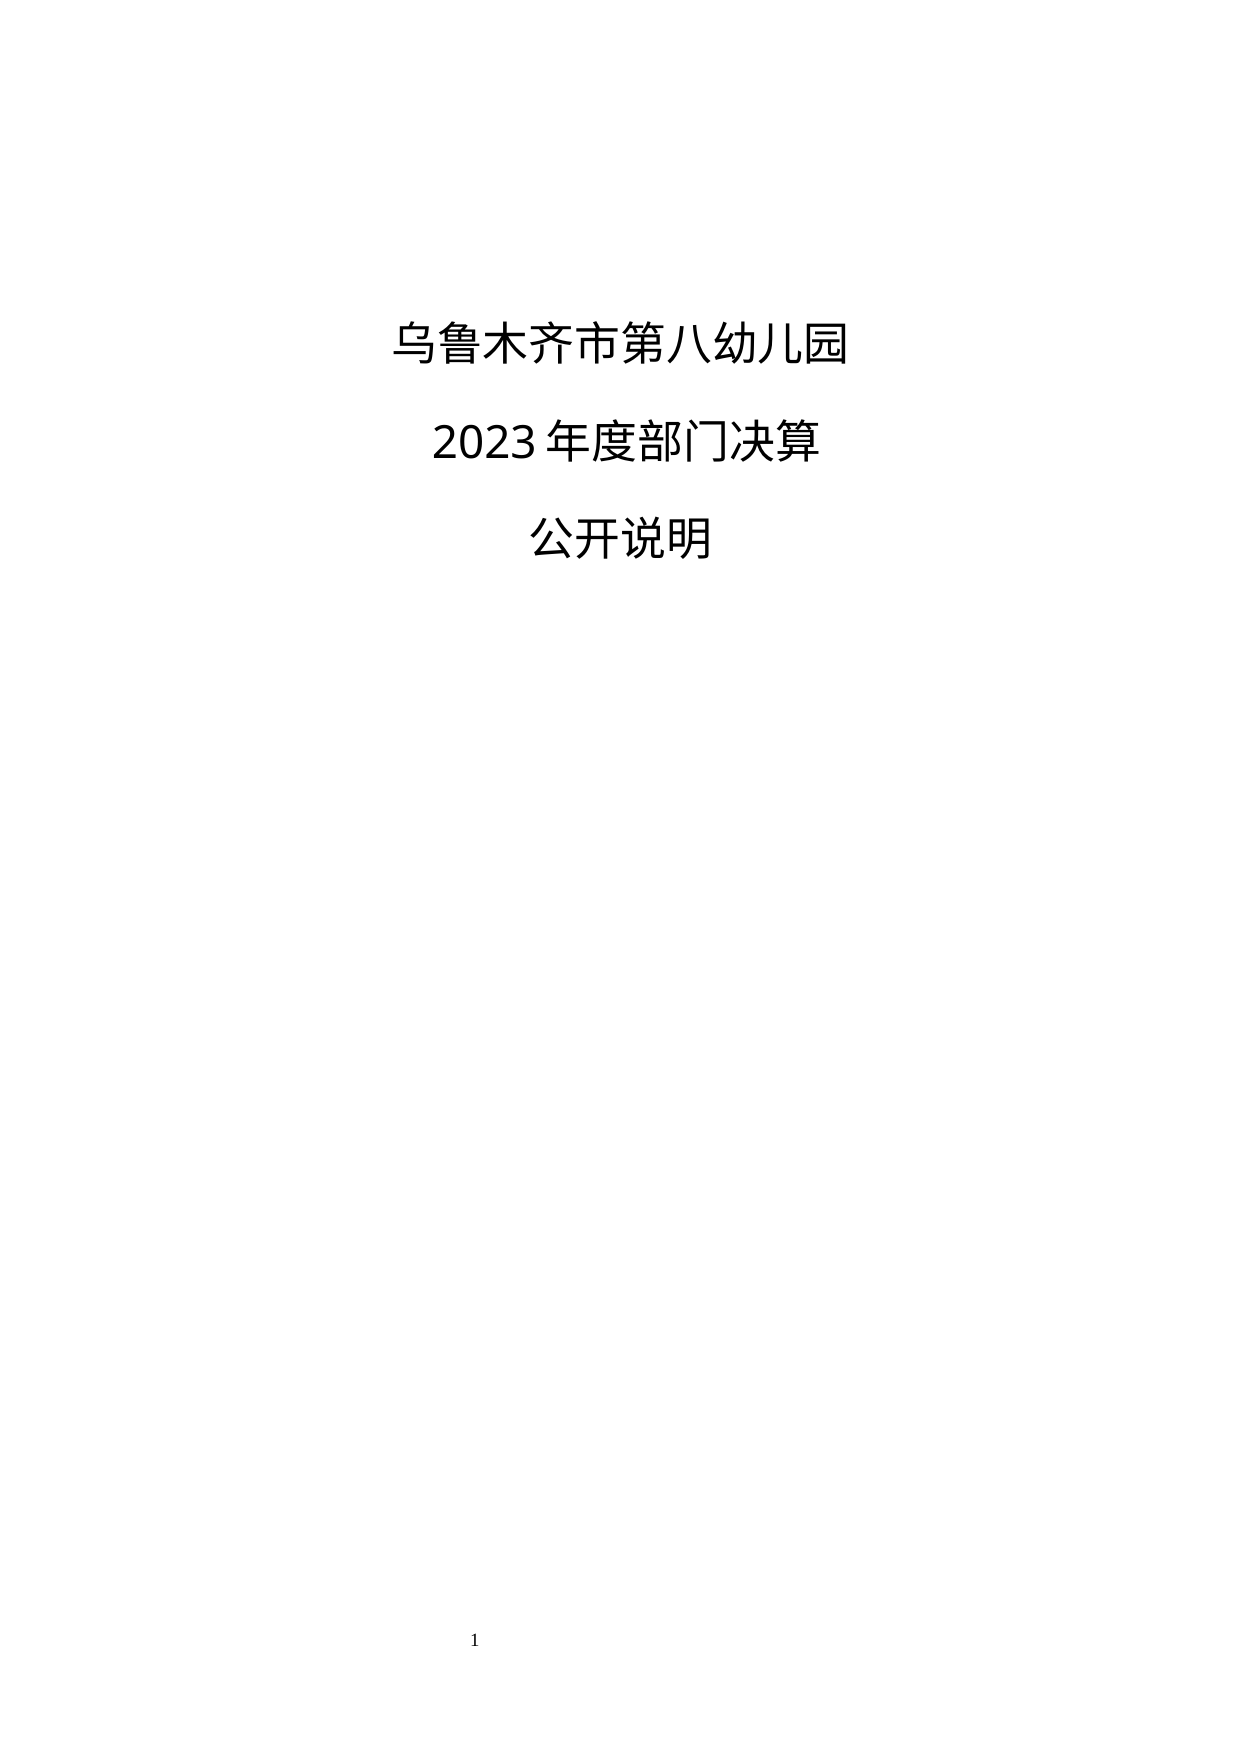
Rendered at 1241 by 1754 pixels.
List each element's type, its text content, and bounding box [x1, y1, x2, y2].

text 公开说明 [187, 487, 1053, 584]
text 乌鲁木齐市第八幼儿园 [187, 292, 1053, 389]
text 2023年度部门决算 [187, 389, 1053, 487]
